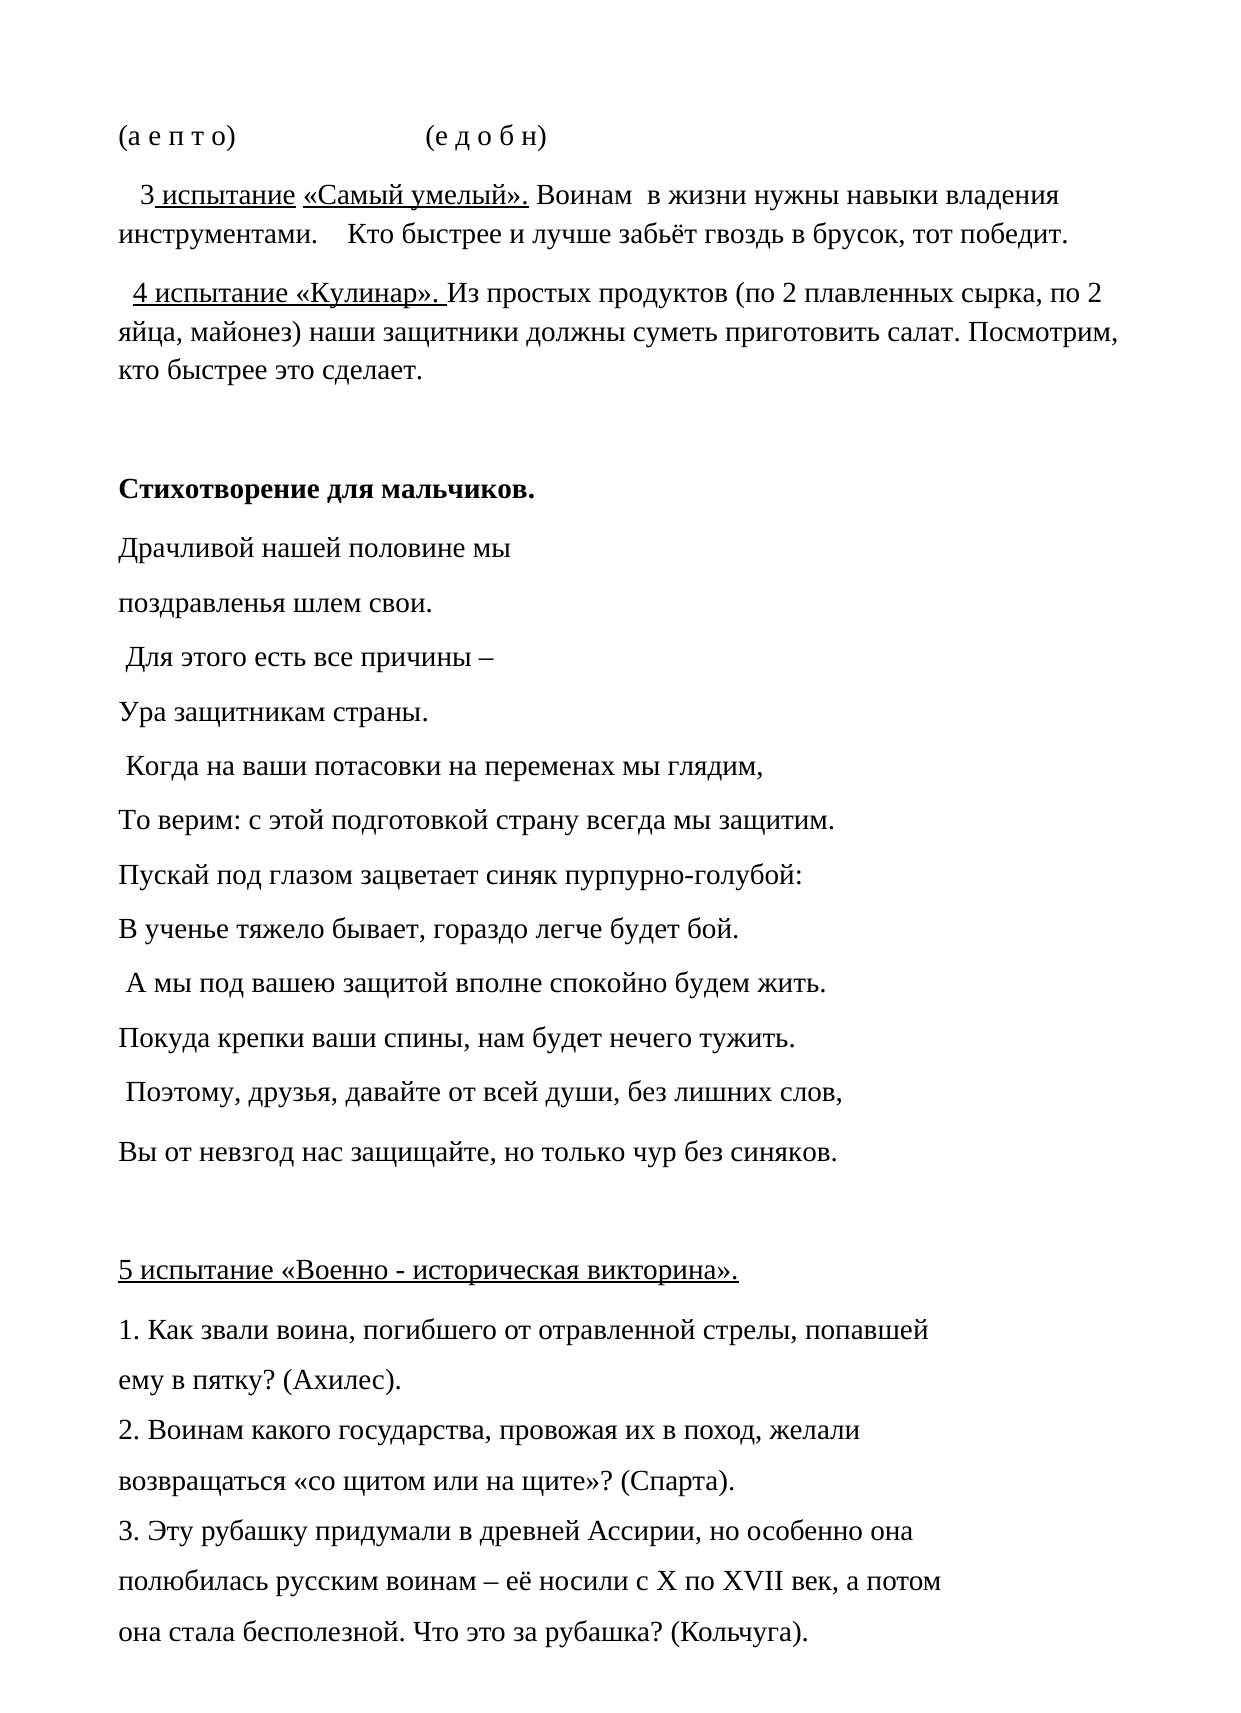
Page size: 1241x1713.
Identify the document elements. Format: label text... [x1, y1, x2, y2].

text возвращаться «со щитом или на щите»? (Спарта). [118, 1463, 1122, 1496]
text В ученье тяжело бывает, гораздо легче будет бой. [118, 911, 1122, 945]
text Стихотворение для мальчиков. [118, 471, 1122, 505]
text 1. Как звали воина, погибшего от отравленной стрелы, попавшей [118, 1312, 1122, 1345]
text Пускай под глазом зацветает синяк пурпурно-голубой: [118, 857, 1122, 890]
text ему в пятку? (Ахилес). [118, 1362, 1122, 1396]
text 3. Эту рубашку придумали в древней Ассирии, но особенно она [118, 1513, 1122, 1547]
text 4 испытание «Кулинар». Из простых продуктов (по 2 плавленных сырка, по 2 яйца, майонез) наши защитники должны суметь приготовить салат. Посмотрим, кто быстрее это сделает. [118, 275, 1122, 386]
text (а е п т о) (е д о б н) [118, 118, 1122, 152]
text Когда на ваши потасовки на переменах мы глядим, [118, 748, 1122, 782]
text Ура защитникам страны. [118, 694, 1122, 727]
text она стала бесполезной. Что это за рубашка? (Кольчуга). [118, 1614, 1122, 1647]
text Драчливой нашей половине мы [118, 531, 1122, 564]
text 3 испытание «Самый умелый». Воинам в жизни нужны навыки владения инструментами. Кто быстрее и лучше забьёт гвоздь в брусок, тот победит. [118, 177, 1122, 249]
text поздравленья шлем свои. [118, 585, 1122, 618]
text 2. Воинам какого государства, провожая их в поход, желали [118, 1412, 1122, 1446]
text А мы под вашею защитой вполне спокойно будем жить. [118, 966, 1122, 999]
text То верим: с этой подготовкой страну всегда мы защитим. [118, 802, 1122, 836]
text Покуда крепки ваши спины, нам будет нечего тужить. [118, 1020, 1122, 1053]
text Для этого есть все причины – [118, 639, 1122, 673]
text полюбилась русским воинам – её носили с X по XVII век, а потом [118, 1563, 1122, 1597]
text 5 испытание «Военно - историческая викторина». [118, 1252, 1122, 1286]
text Поэтому, друзья, давайте от всей души, без лишних слов, [118, 1074, 1122, 1108]
text Вы от невзгод нас защищайте, но только чур без синяков. [118, 1134, 1122, 1167]
